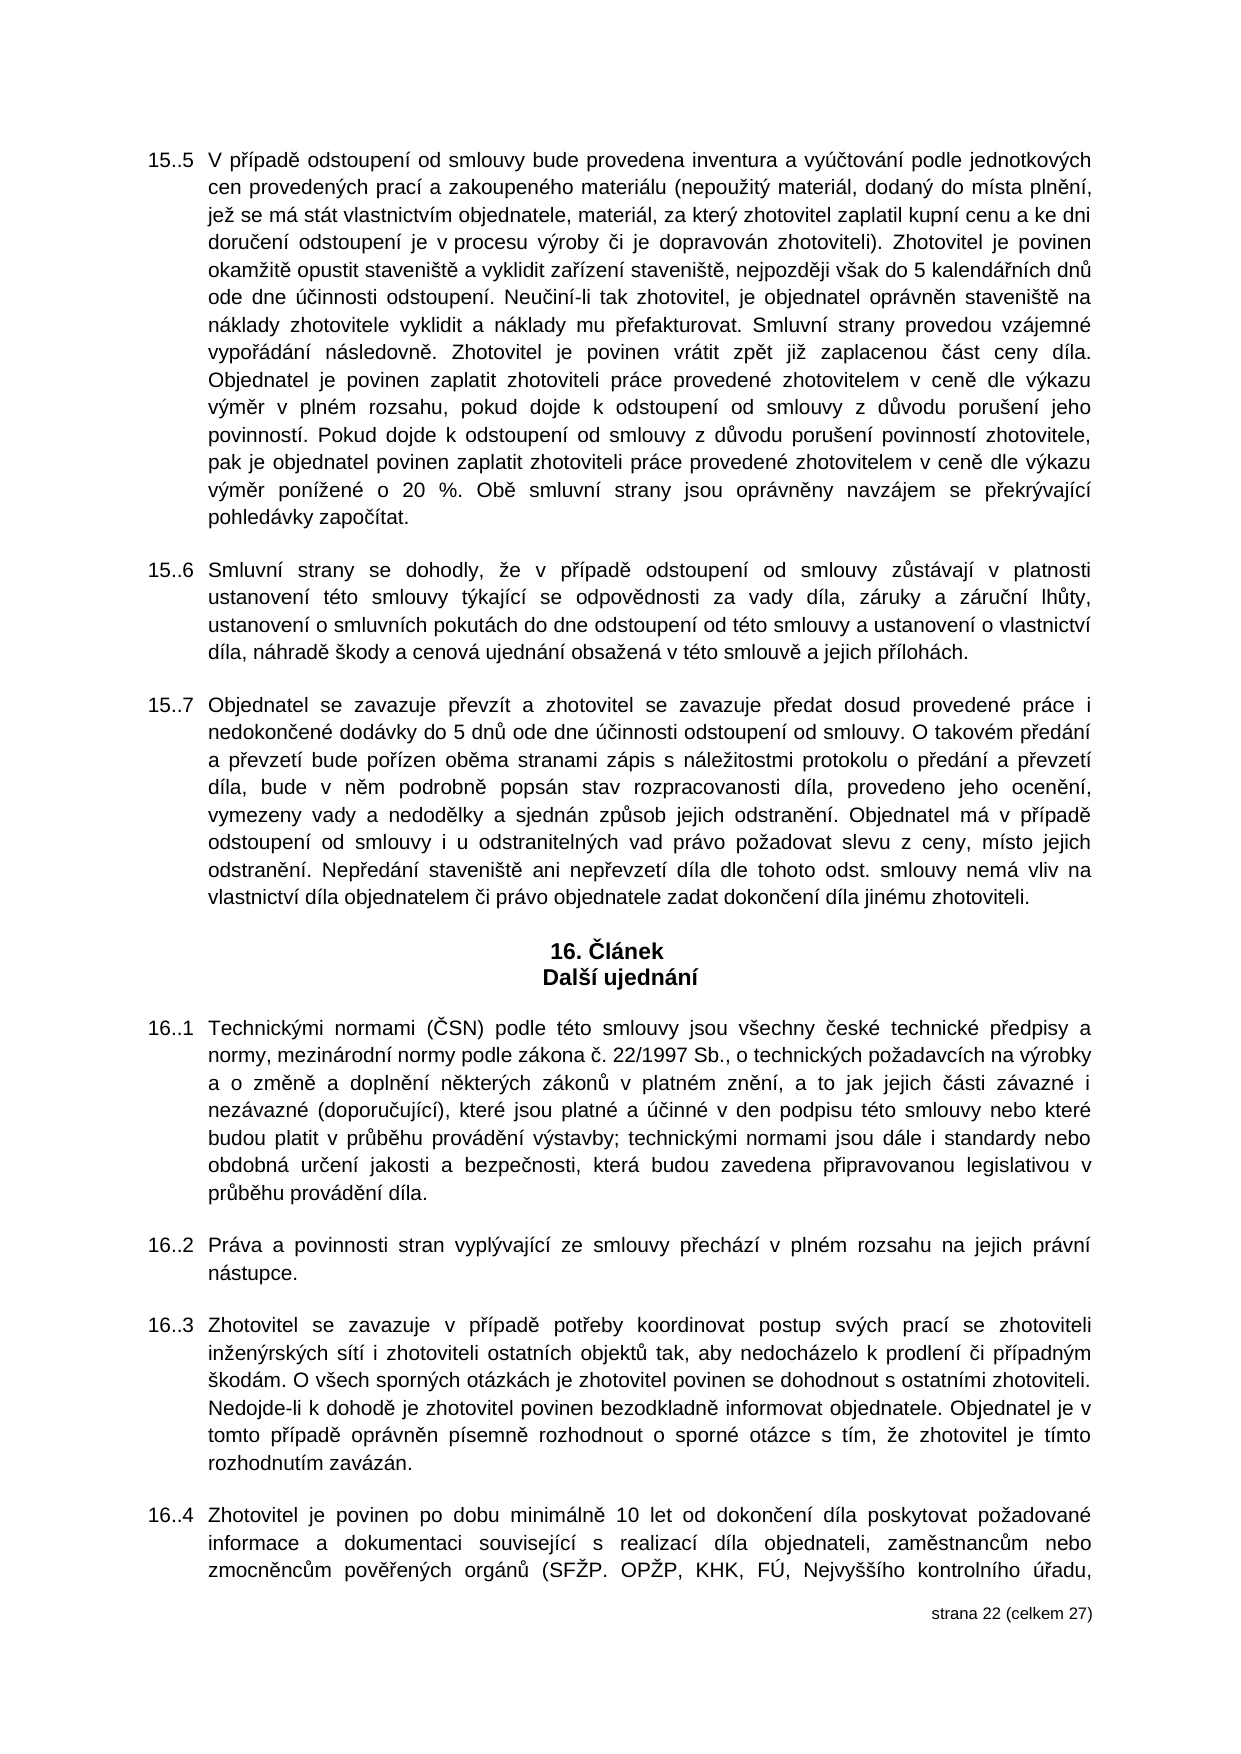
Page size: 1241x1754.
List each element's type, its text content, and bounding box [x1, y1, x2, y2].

subtitle Smluvní strany se dohodly, že v případě odstoupení od smlouvy zůstávají v platnosti ustanovení této smlouvy týkající se odpovědnosti za vady díla, záruky a záruční lhůty, ustanovení o smluvních pokutách do dne odstoupení od této smlouvy a ustanovení o vlastnictví díla, náhradě škody a cenová ujednání obsažená v této smlouvě a jejich přílohách. [148, 558, 1092, 664]
subtitle Technickými normami (ČSN) podle této smlouvy jsou všechny české technické předpisy a normy, mezinárodní normy podle zákona č. 22/1997 Sb., o technických požadavcích na výrobky a o změně a doplnění některých zákonů v platném znění, a to jak jejich části závazné i nezávazné (doporučující), které jsou platné a účinné v den podpisu této smlouvy nebo které budou platit v průběhu provádění výstavby; technickými normami jsou dále i standardy nebo obdobná určení jakosti a bezpečnosti, která budou zavedena připravovanou legislativou v průběhu provádění díla. [148, 1015, 1092, 1204]
subtitle Práva a povinnosti stran vyplývající ze smlouvy přechází v plném rozsahu na jejich právní nástupce. [148, 1233, 1092, 1284]
subtitle Zhotovitel se zavazuje v případě potřeby koordinovat postup svých prací se zhotoviteli inženýrských sítí i zhotoviteli ostatních objektů tak, aby nedocházelo k prodlení či případným škodám. O všech sporných otázkách je zhotovitel povinen se dohodnout s ostatními zhotoviteli. Nedojde-li k dohodě je zhotovitel povinen bezodkladně informovat objednatele. Objednatel je v tomto případě oprávněn písemně rozhodnout o sporné otázce s tím, že zhotovitel je tímto rozhodnutím zavázán. [148, 1313, 1092, 1474]
subtitle V případě odstoupení od smlouvy bude provedena inventura a vyúčtování podle jednotkových cen provedených prací a zakoupeného materiálu (nepoužitý materiál, dodaný do místa plnění, jež se má stát vlastnictvím objednatele, materiál, za který zhotovitel zaplatil kupní cenu a ke dni doručení odstoupení je v procesu výroby či je dopravován zhotoviteli). Zhotovitel je povinen okamžitě opustit staveniště a vyklidit zařízení staveniště, nejpozději však do 5 kalendářních dnů ode dne účinnosti odstoupení. Neučiní-li tak zhotovitel, je objednatel oprávněn staveniště na náklady zhotovitele vyklidit a náklady mu přefakturovat. Smluvní strany provedou vzájemné vypořádání následovně. Zhotovitel je povinen vrátit zpět již zaplacenou část ceny díla. Objednatel je povinen zaplatit zhotoviteli práce provedené zhotovitelem v ceně dle výkazu výměr v plném rozsahu, pokud dojde k odstoupení od smlouvy z důvodu porušení jeho povinností. Pokud dojde k odstoupení od smlouvy z důvodu porušení povinností zhotovitele, pak je objednatel povinen zaplatit zhotoviteli práce provedené zhotovitelem v ceně dle výkazu výměr ponížené o 20 %. Obě smluvní strany jsou oprávněny navzájem se překrývající pohledávky započítat. [148, 148, 1092, 529]
subtitle Další ujednání [148, 964, 1092, 990]
subtitle Objednatel se zavazuje převzít a zhotovitel se zavazuje předat dosud provedené práce i nedokončené dodávky do 5 dnů ode dne účinnosti odstoupení od smlouvy. O takovém předání a převzetí bude pořízen oběma stranami zápis s náležitostmi protokolu o předání a převzetí díla, bude v něm podrobně popsán stav rozpracovanosti díla, provedeno jeho ocenění, vymezeny vady a nedodělky a sjednán způsob jejich odstranění. Objednatel má v případě odstoupení od smlouvy i u odstranitelných vad právo požadovat slevu z ceny, místo jejich odstranění. Nepředání staveniště ani nepřevzetí díla dle tohoto odst. smlouvy nemá vliv na vlastnictví díla objednatelem či právo objednatele zadat dokončení díla jinému zhotoviteli. [148, 693, 1092, 909]
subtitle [148, 1503, 1092, 1582]
